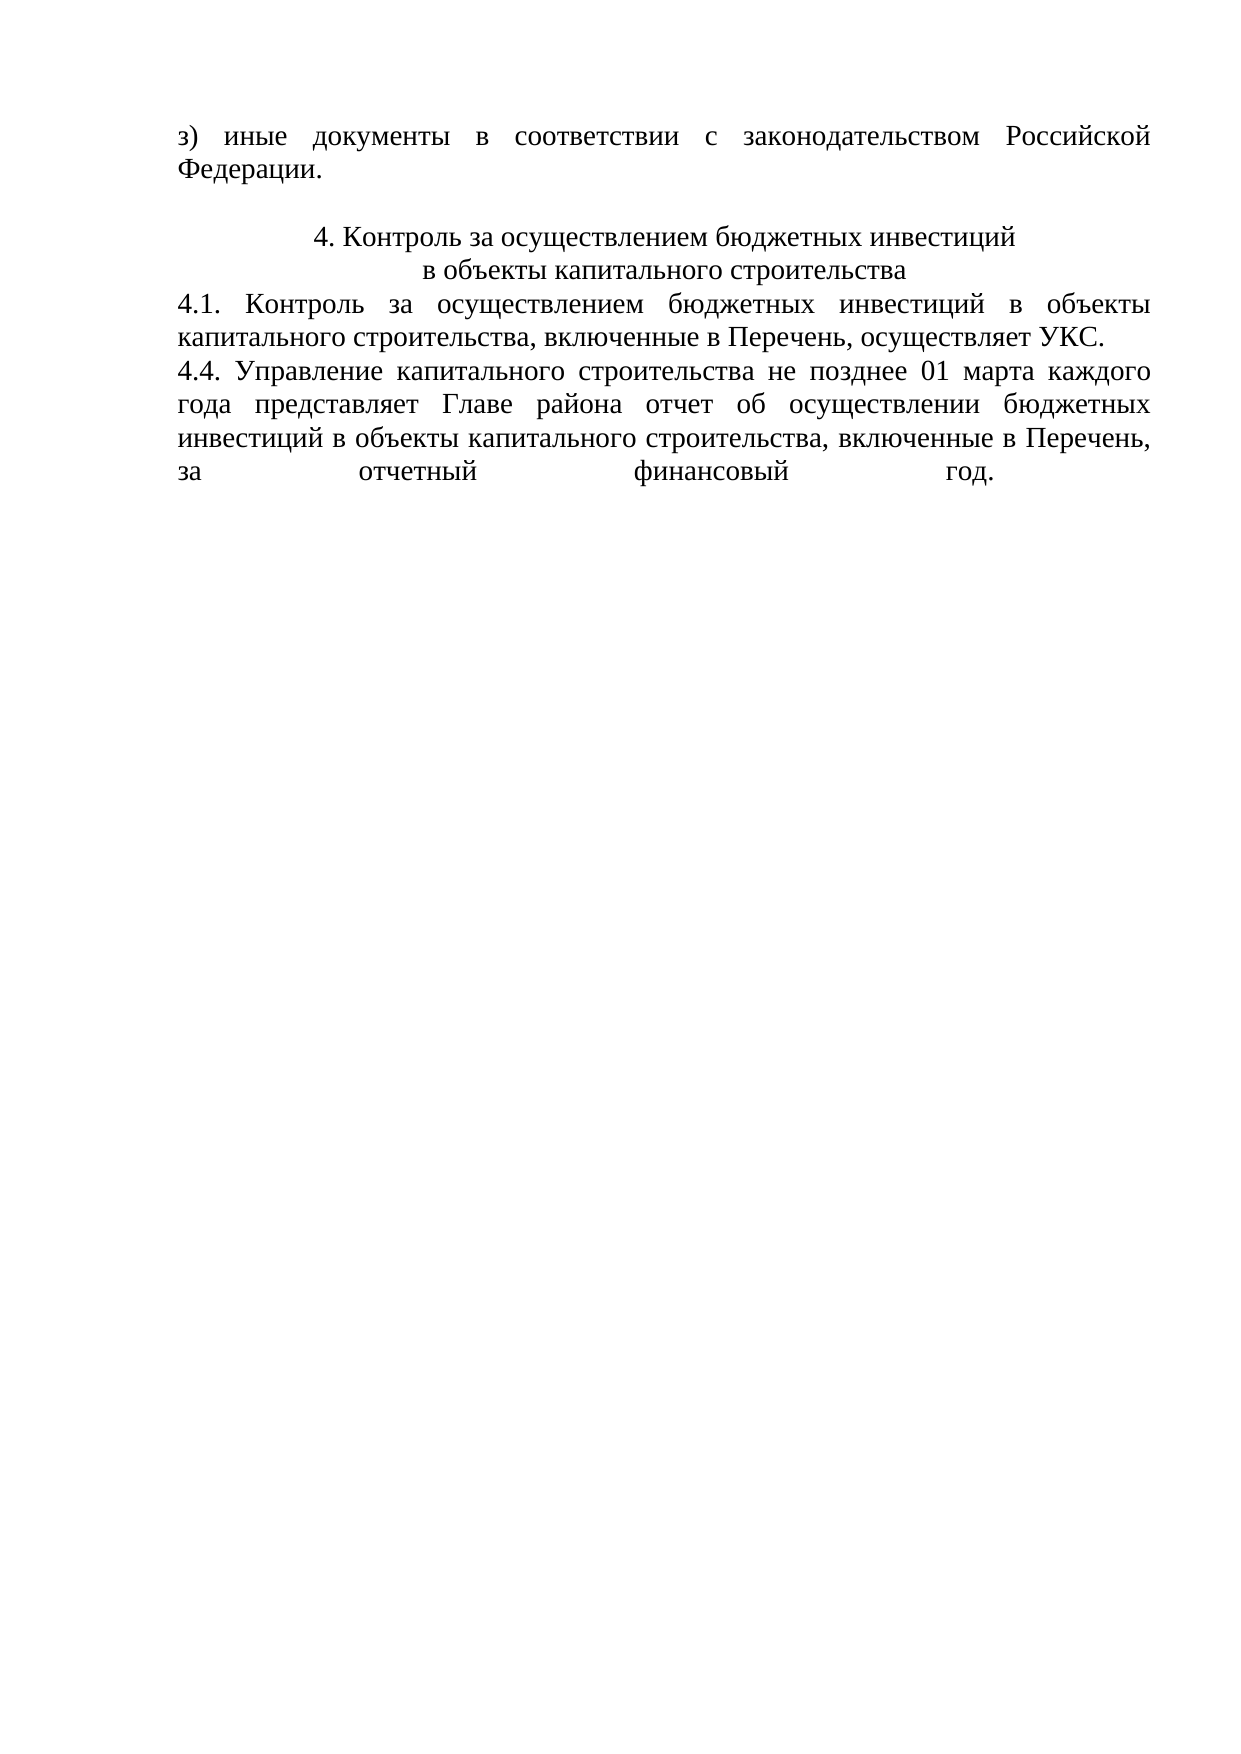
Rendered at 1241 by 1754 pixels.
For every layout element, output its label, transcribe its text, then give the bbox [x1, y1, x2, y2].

text з) иные документы в соответствии с законодательством Российской Федерации. [177, 118, 1152, 185]
text 4.1. Контроль за осуществлением бюджетных инвестиций в объекты капитального строительства, включенные в Перечень, осуществляет УКС. [177, 286, 1152, 353]
text 4. Контроль за осуществлением бюджетных инвестиций [177, 219, 1152, 252]
text в объекты капитального строительства [177, 252, 1152, 286]
text 4.4. Управление капитального строительства не позднее 01 марта каждого года представляет Главе района отчет об осуществлении бюджетных инвестиций в объекты капитального строительства, включенные в Перечень, за отчетный финансовый год. [177, 353, 1152, 511]
